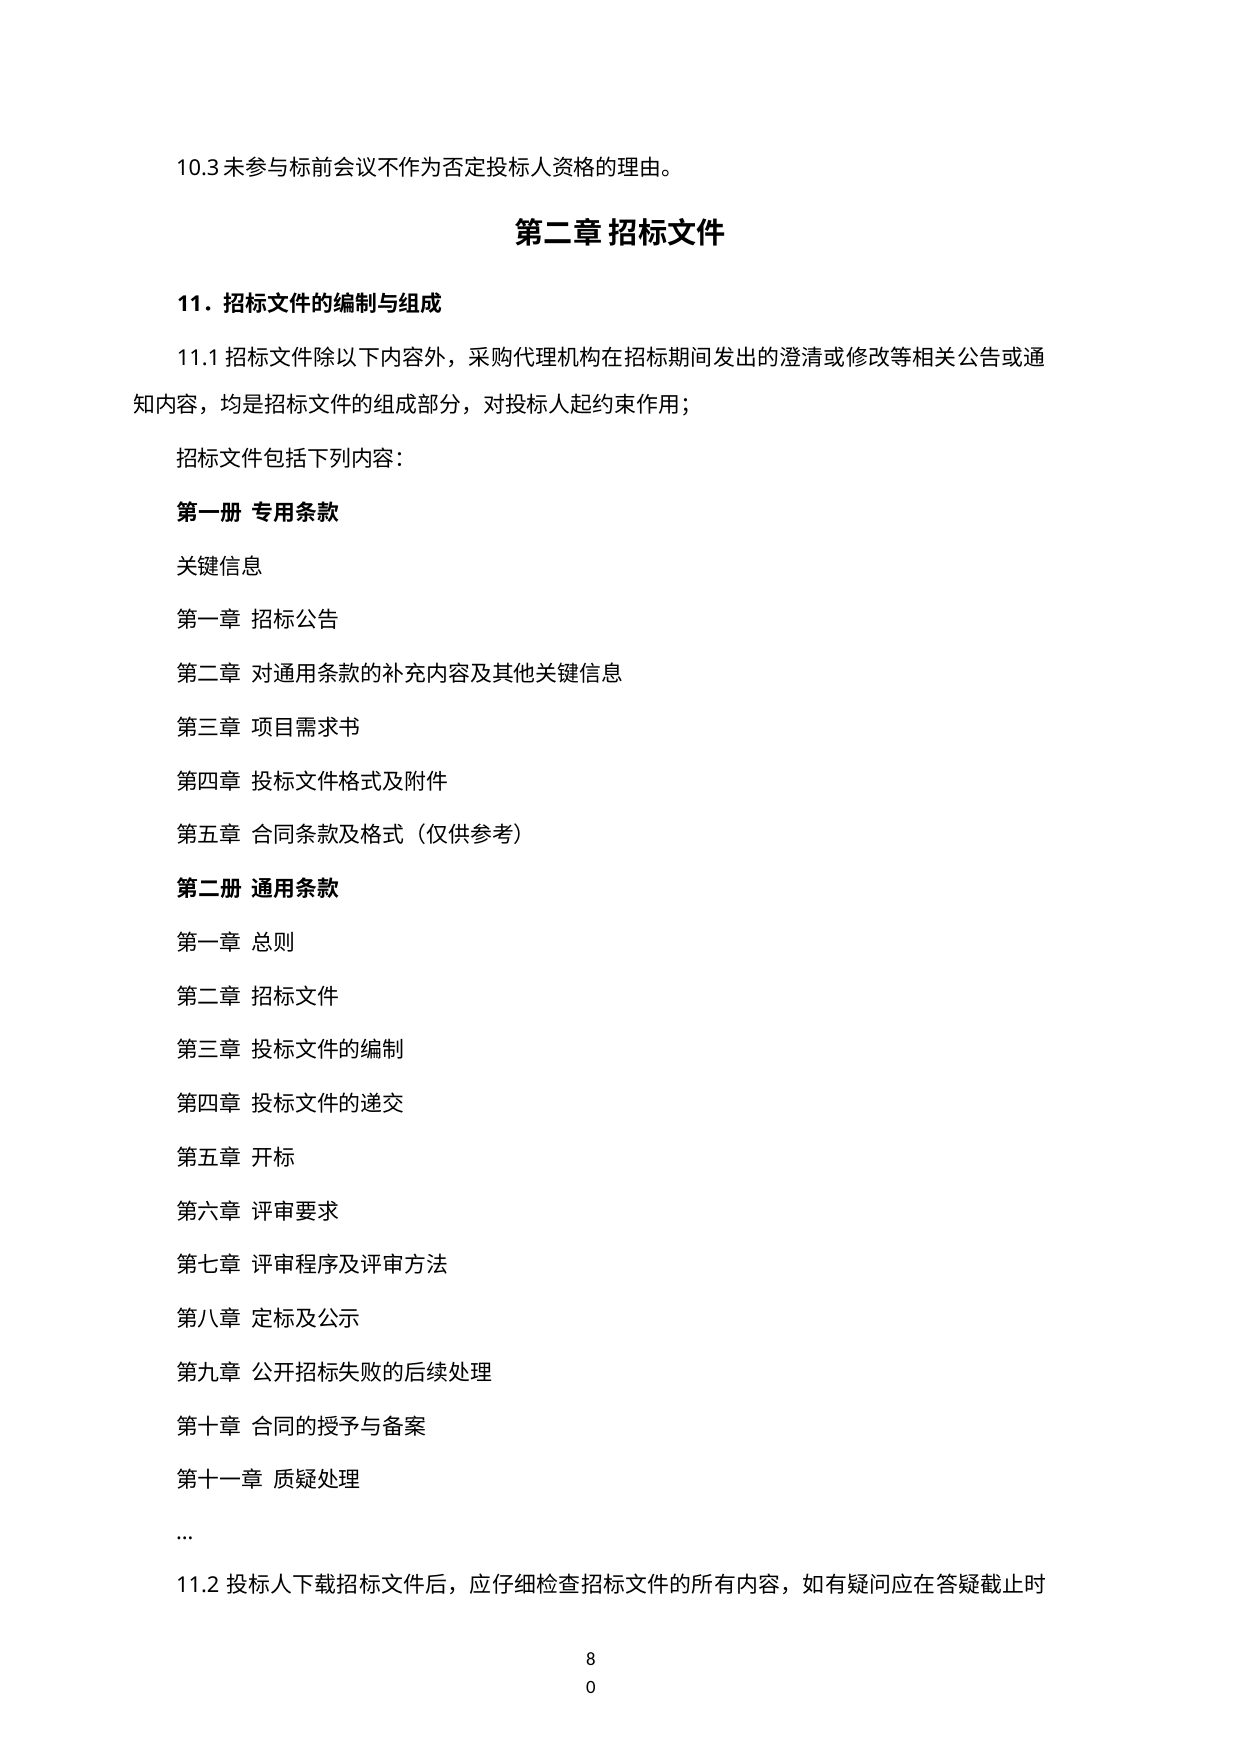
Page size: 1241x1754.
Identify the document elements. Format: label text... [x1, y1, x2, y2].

text 第四章 投标文件的递交 [133, 1086, 1048, 1118]
text 11．招标文件的编制与组成 [133, 286, 1048, 318]
text 招标文件包括下列内容： [133, 441, 1048, 473]
text 第七章 评审程序及评审方法 [133, 1247, 1048, 1279]
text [133, 1567, 1048, 1599]
text 11.1招标文件除以下内容外，采购代理机构在招标期间发出的澄清或修改等相关公告或通知内容，均是招标文件的组成部分，对投标人起约束作用； [133, 340, 1048, 419]
text 第五章 开标 [133, 1140, 1048, 1172]
text 10.3未参与标前会议不作为否定投标人资格的理由。 [133, 150, 1048, 182]
text 第二册 通用条款 [133, 871, 1048, 903]
text 第二章 招标文件 [133, 979, 1048, 1010]
text 第三章 投标文件的编制 [133, 1032, 1048, 1064]
text … [133, 1516, 1048, 1546]
text 第四章 投标文件格式及附件 [133, 764, 1048, 795]
subtitle 第二章 招标文件 [133, 210, 1048, 252]
text 第八章 定标及公示 [133, 1301, 1048, 1333]
text 第十一章 质疑处理 [133, 1462, 1048, 1494]
text 第五章 合同条款及格式（仅供参考） [133, 817, 1048, 849]
text 关键信息 [133, 549, 1048, 580]
text 第六章 评审要求 [133, 1194, 1048, 1225]
text 第一章 招标公告 [133, 602, 1048, 634]
text 第一章 总则 [133, 925, 1048, 957]
text 第三章 项目需求书 [133, 710, 1048, 742]
text 第二章 对通用条款的补充内容及其他关键信息 [133, 656, 1048, 688]
text 第九章 公开招标失败的后续处理 [133, 1355, 1048, 1387]
text 第十章 合同的授予与备案 [133, 1409, 1048, 1440]
text 第一册 专用条款 [133, 495, 1048, 527]
